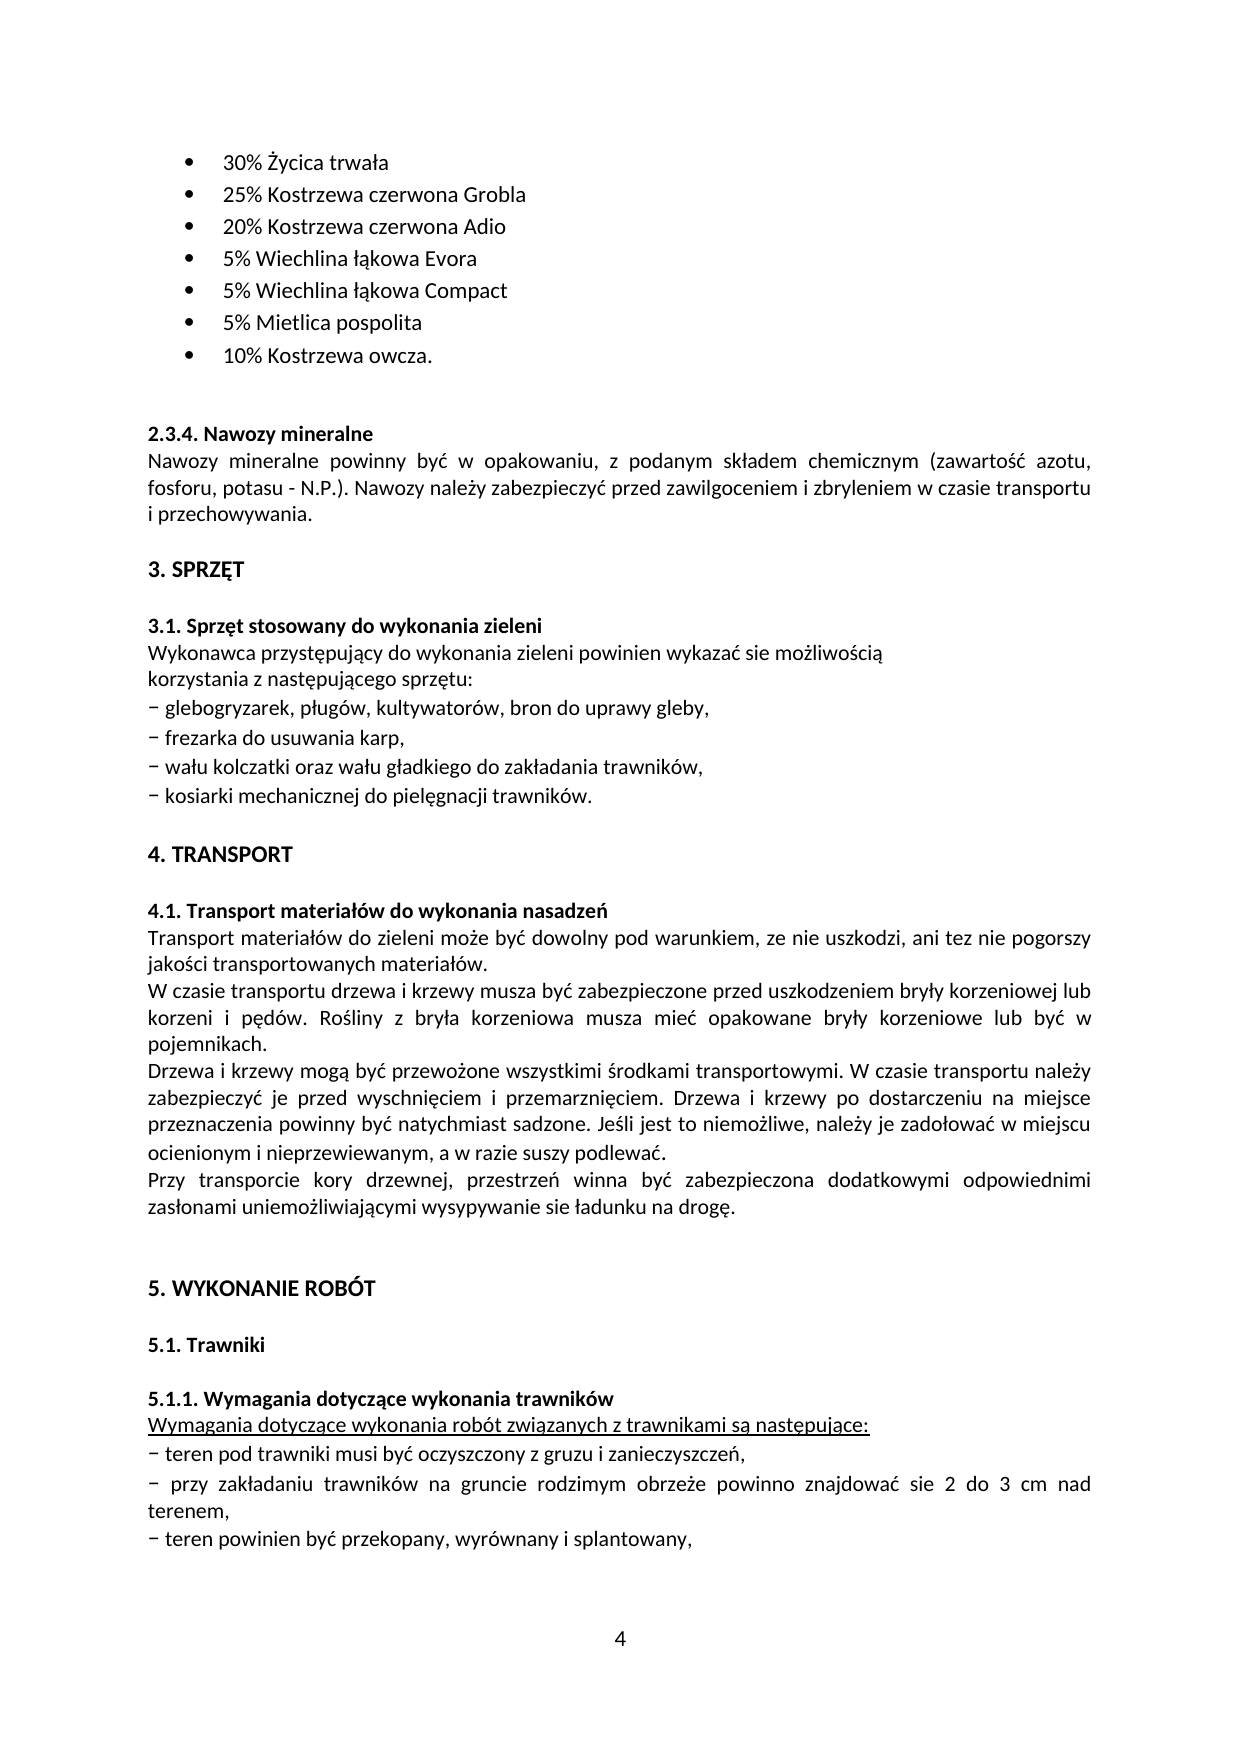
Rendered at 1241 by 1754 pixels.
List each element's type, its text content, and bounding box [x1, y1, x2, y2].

text 2.3.4. Nawozy mineralne [148, 420, 1093, 447]
text 5.1. Trawniki [148, 1332, 1093, 1358]
list 25% Kostrzewa czerwona Grobla [185, 180, 1093, 208]
text 3.1. Sprzęt stosowany do wykonania zieleni [148, 612, 1093, 639]
text 5. WYKONANIE ROBÓT [148, 1273, 1093, 1302]
text Drzewa i krzewy mogą być przewożone wszystkimi środkami transportowymi. W czasie transportu należy zabezpieczyć je przed wyschnięciem i przemarznięciem. Drzewa i krzewy po dostarczeniu na miejsce przeznaczenia powinny być natychmiast sadzone. Jeśli jest to niemożliwe, należy je zadołować w miejscu ocienionym i nieprzewiewanym, a w razie suszy podlewać. [148, 1057, 1093, 1166]
list 5% Wiechlina łąkowa Compact [185, 276, 1093, 304]
list 30% Życica trwała [185, 148, 1093, 176]
text 4. TRANSPORT [148, 839, 1093, 868]
list 5% Mietlica pospolita [185, 308, 1093, 337]
text − wału kolczatki oraz wału gładkiego do zakładania trawników, [148, 751, 1093, 780]
text W czasie transportu drzewa i krzewy musza być zabezpieczone przed uszkodzeniem bryły korzeniowej lub korzeni i pędów. Rośliny z bryła korzeniowa musza mieć opakowane bryły korzeniowe lub być w pojemnikach. [148, 977, 1093, 1057]
text Przy transporcie kory drzewnej, przestrzeń winna być zabezpieczona dodatkowymi odpowiednimi zasłonami uniemożliwiającymi wysypywanie sie ładunku na drogę. [148, 1166, 1093, 1220]
text − kosiarki mechanicznej do pielęgnacji trawników. [148, 780, 1093, 809]
list 10% Kostrzewa owcza. [185, 341, 1093, 369]
text − frezarka do usuwania karp, [148, 722, 1093, 751]
text − teren pod trawniki musi być oczyszczony z gruzu i zanieczyszczeń, [148, 1438, 1093, 1468]
text Nawozy mineralne powinny być w opakowaniu, z podanym składem chemicznym (zawartość azotu, fosforu, potasu - N.P.). Nawozy należy zabezpieczyć przed zawilgoceniem i zbryleniem w czasie transportu i przechowywania. [148, 447, 1093, 527]
text − teren powinien być przekopany, wyrównany i splantowany, [148, 1523, 1093, 1553]
list 5% Wiechlina łąkowa Evora [185, 244, 1093, 272]
text − glebogryzarek, pługów, kultywatorów, bron do uprawy gleby, [148, 692, 1093, 722]
text 4.1. Transport materiałów do wykonania nasadzeń [148, 897, 1093, 924]
text 3. SPRZĘT [148, 554, 1093, 583]
text Wykonawca przystępujący do wykonania zieleni powinien wykazać sie możliwością [148, 639, 1093, 666]
list 20% Kostrzewa czerwona Adio [185, 212, 1093, 240]
text korzystania z następującego sprzętu: [148, 666, 1093, 692]
text 5.1.1. Wymagania dotyczące wykonania trawników [148, 1385, 1093, 1412]
text Transport materiałów do zieleni może być dowolny pod warunkiem, ze nie uszkodzi, ani tez nie pogorszy jakości transportowanych materiałów. [148, 924, 1093, 977]
text − przy zakładaniu trawników na gruncie rodzimym obrzeże powinno znajdować sie 2 do 3 cm nad terenem, [148, 1468, 1093, 1523]
text Wymagania dotyczące wykonania robót związanych z trawnikami są następujące: [148, 1412, 1093, 1438]
